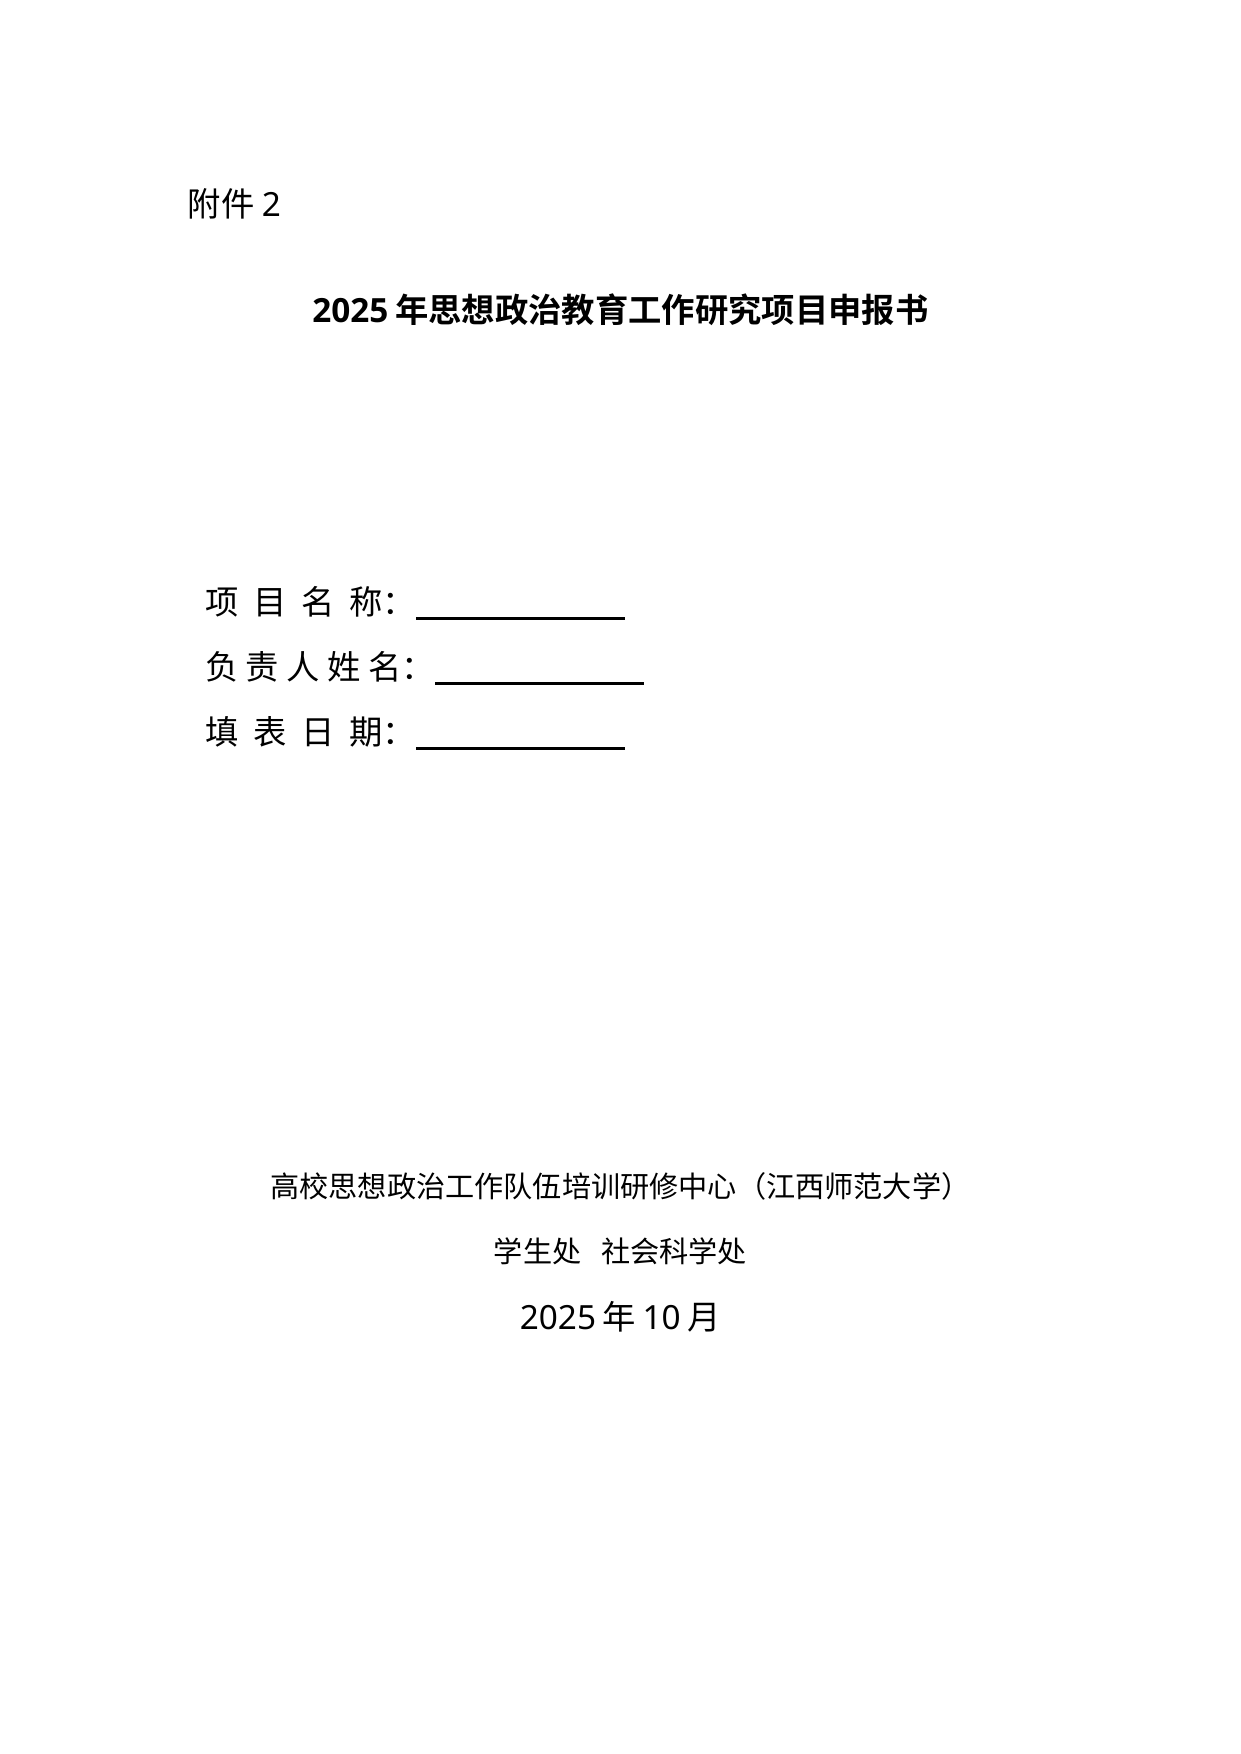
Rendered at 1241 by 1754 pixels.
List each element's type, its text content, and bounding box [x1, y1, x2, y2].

text 2025年10月 [187, 1283, 1053, 1348]
text 填 表 日 期： [187, 698, 1053, 763]
text 附件 2 [187, 170, 1053, 235]
text 项 目 名 称： [187, 568, 1053, 633]
text 学生处 社会科学处 [187, 1218, 1053, 1283]
text 高校思想政治工作队伍培训研修中心（江西师范大学） [187, 1153, 1053, 1218]
text 负 责 人 姓 名： [187, 633, 1053, 698]
text 2025年思想政治教育工作研究项目申报书 [187, 275, 1053, 340]
